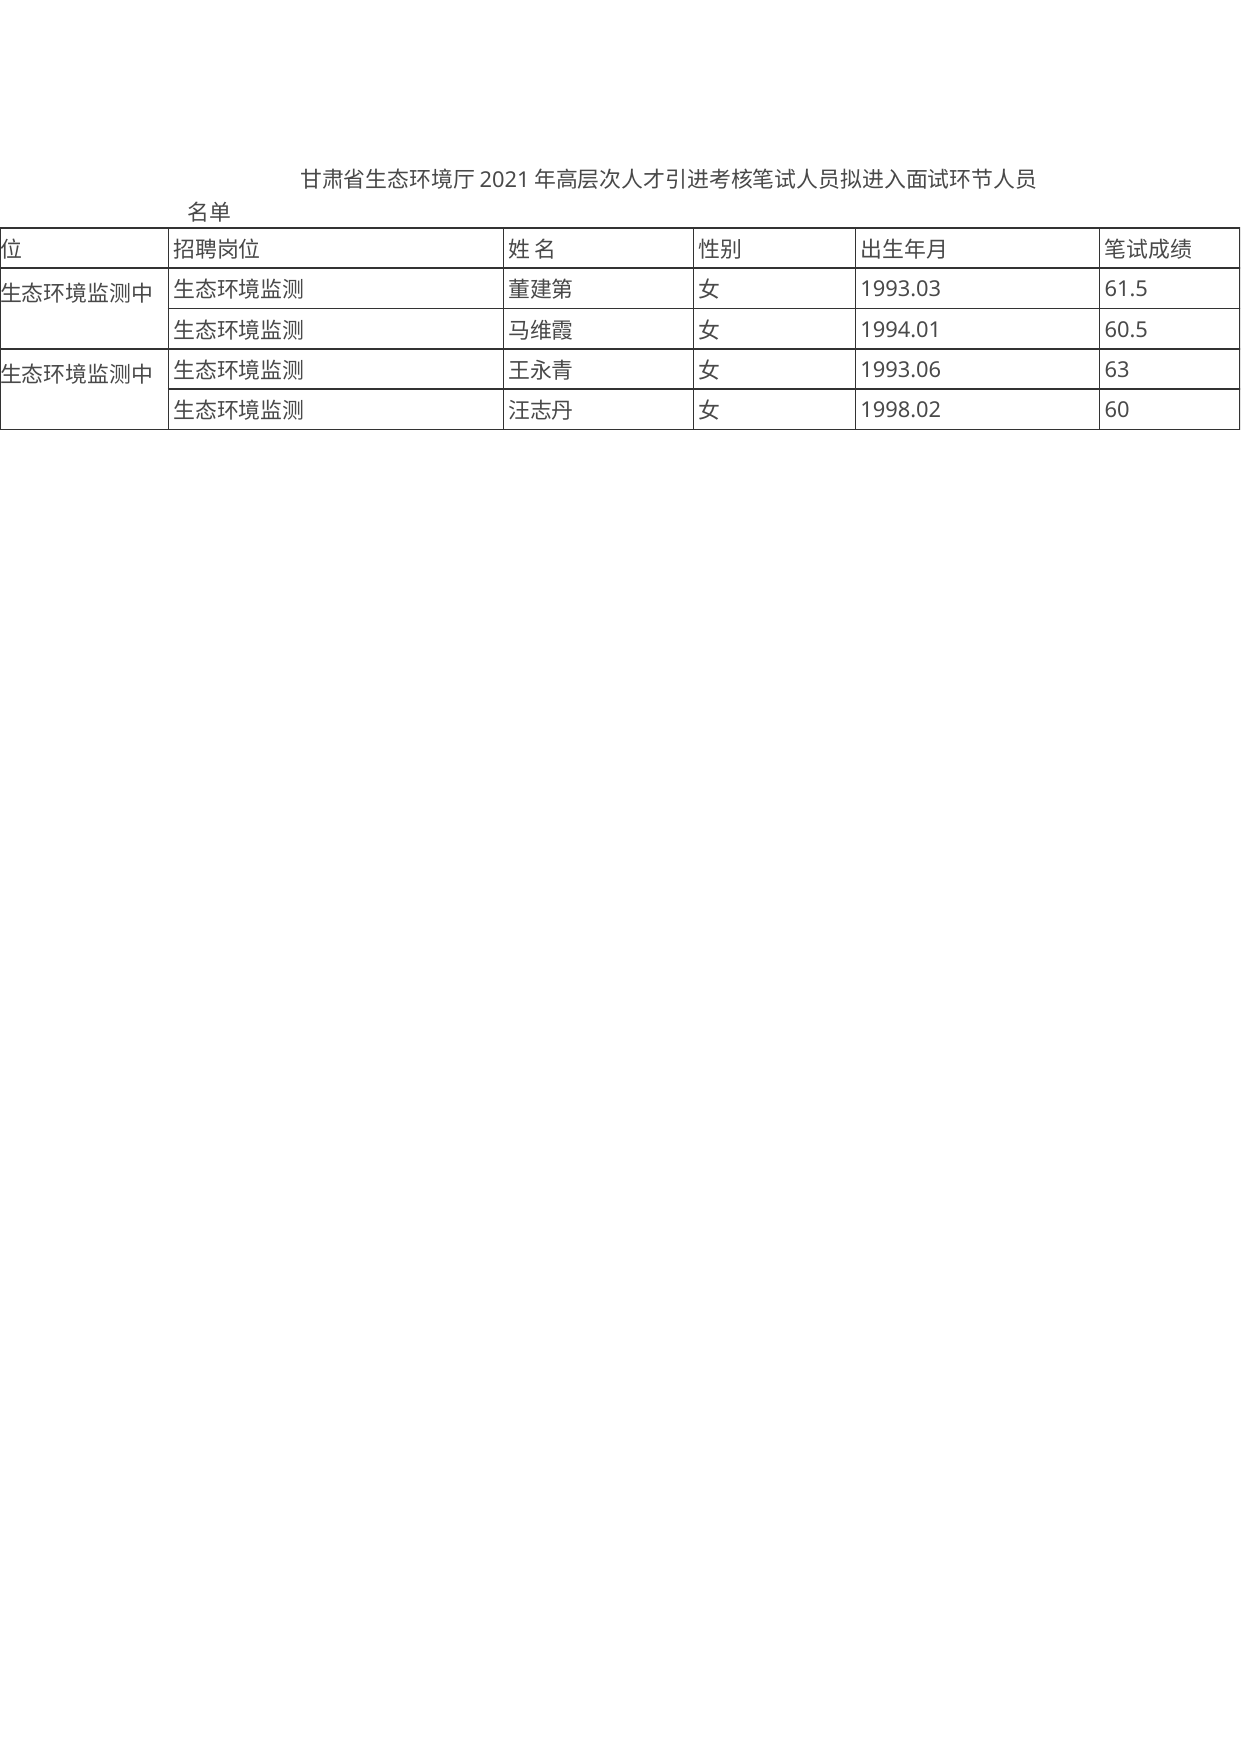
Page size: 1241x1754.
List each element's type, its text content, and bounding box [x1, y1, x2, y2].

table_cell 1993.03 [856, 269, 1099, 308]
table_cell 60.5 [1100, 309, 1239, 348]
table_header 招聘岗位 [169, 229, 503, 267]
table_cell 1993.06 [856, 350, 1099, 388]
table_cell 女 [694, 390, 855, 428]
table_cell 63 [1100, 350, 1239, 388]
table_cell 女 [694, 269, 855, 308]
table_cell 女 [694, 350, 855, 388]
table_cell 马维霞 [504, 309, 693, 348]
table_cell 省张掖生态环境监测中心 [1, 269, 168, 348]
table_header 姓 名 [504, 229, 693, 267]
table_cell 61.5 [1100, 269, 1239, 308]
table_cell 生态环境监测 [169, 350, 503, 388]
table_cell 1998.02 [856, 390, 1099, 428]
table_cell 生态环境监测 [169, 309, 503, 348]
table_cell 生态环境监测 [169, 390, 503, 428]
table_cell 1994.01 [856, 309, 1099, 348]
table_header 笔试成绩 [1100, 229, 1239, 267]
table_cell 女 [694, 309, 855, 348]
table_cell 王永青 [504, 350, 693, 388]
table_cell 汪志丹 [504, 390, 693, 428]
table_header 性别 [694, 229, 855, 267]
table_cell 60 [1100, 390, 1239, 428]
table_cell 生态环境监测 [169, 269, 503, 308]
table_cell 省平凉生态环境监测中心 [1, 350, 168, 428]
table_cell 董建第 [504, 269, 693, 308]
text 甘肃省生态环境厅2021年高层次人才引进考核笔试人员拟进入面试环节人员名单 [187, 162, 1053, 227]
table_header 招聘单位 [1, 229, 168, 267]
table_header 出生年月 [856, 229, 1099, 267]
